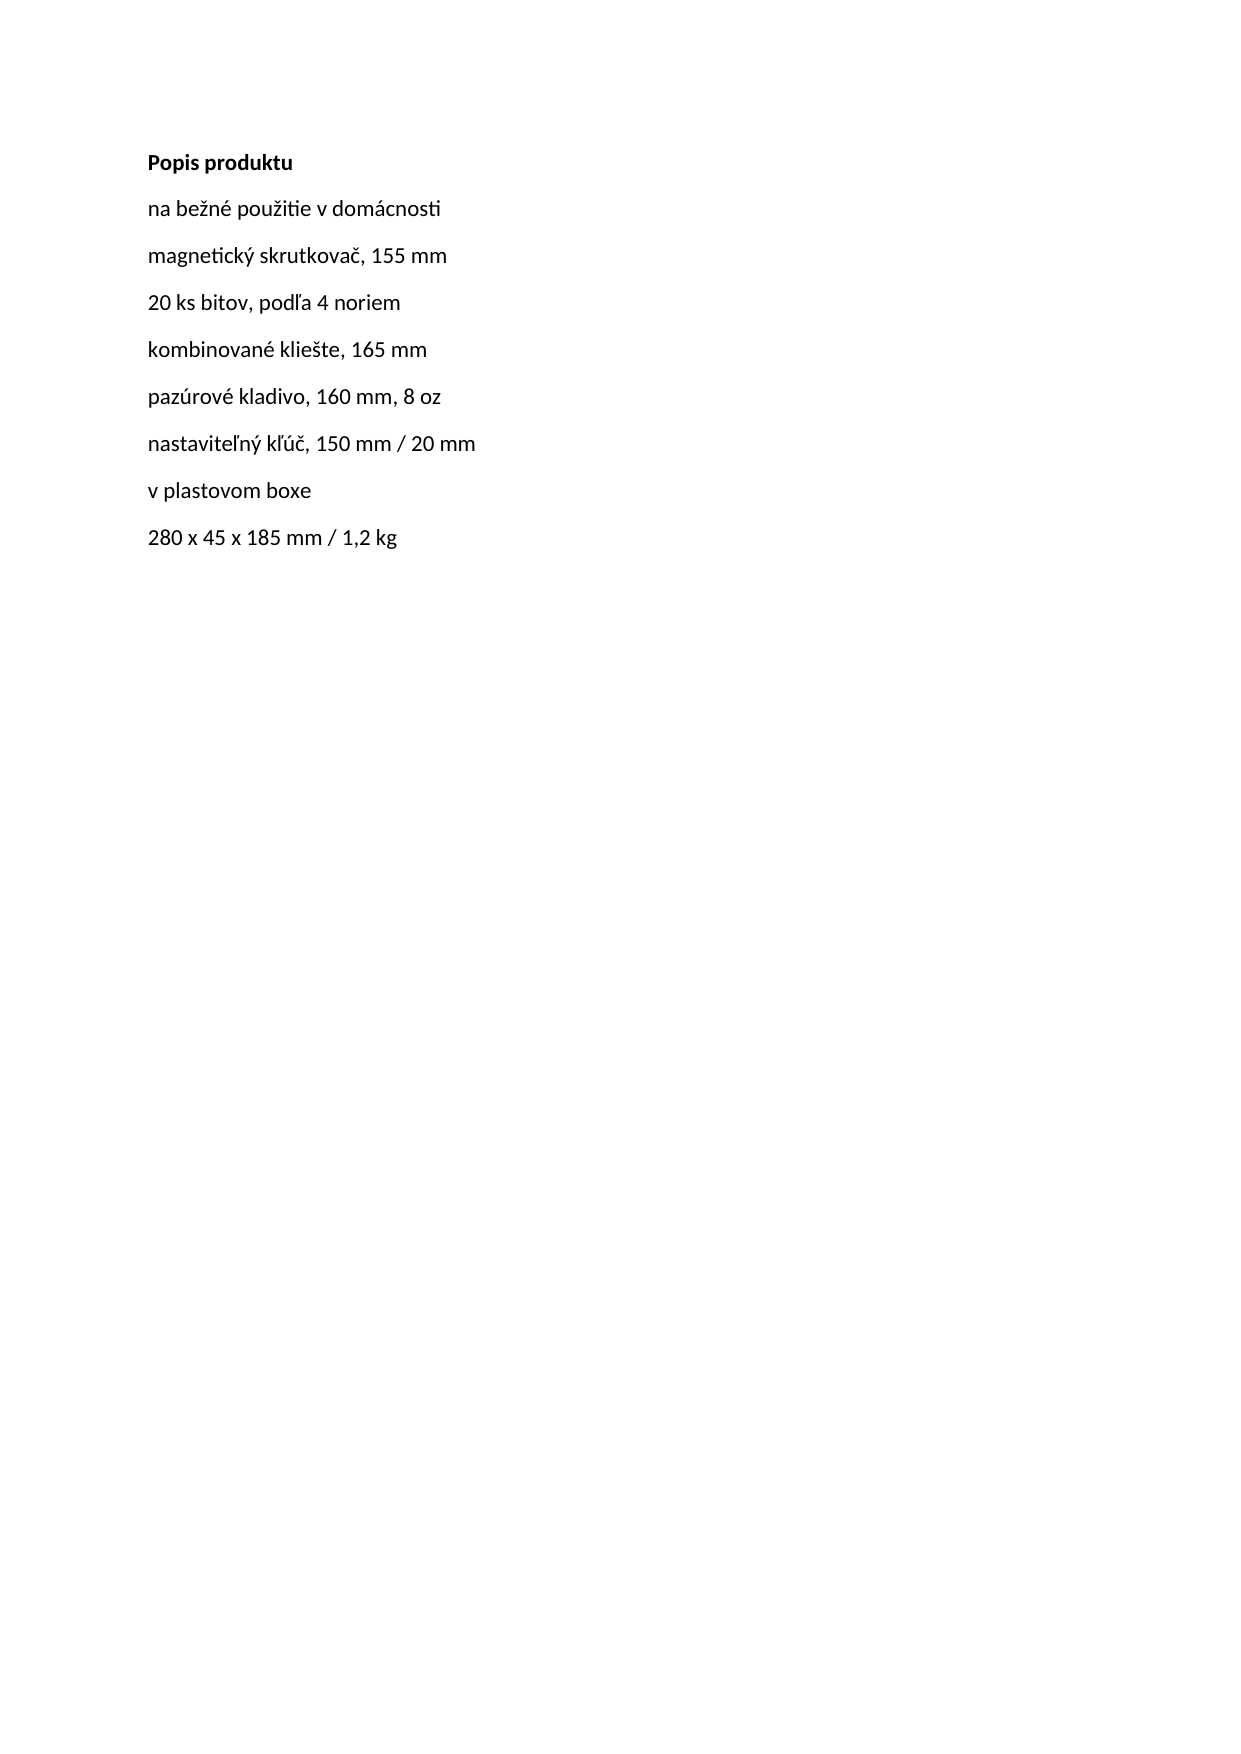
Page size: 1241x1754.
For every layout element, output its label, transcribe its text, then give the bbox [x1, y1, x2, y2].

text 280 x 45 x 185 mm / 1,2 kg [148, 523, 1093, 551]
text v plastovom boxe [148, 476, 1093, 504]
text Popis produktu [148, 148, 1093, 176]
text pazúrové kladivo, 160 mm, 8 oz [148, 382, 1093, 410]
text kombinované kliešte, 165 mm [148, 335, 1093, 363]
text magnetický skrutkovač, 155 mm [148, 241, 1093, 269]
text nastaviteľný kľúč, 150 mm / 20 mm [148, 429, 1093, 457]
text na bežné použitie v domácnosti [148, 194, 1093, 222]
text 20 ks bitov, podľa 4 noriem [148, 288, 1093, 316]
